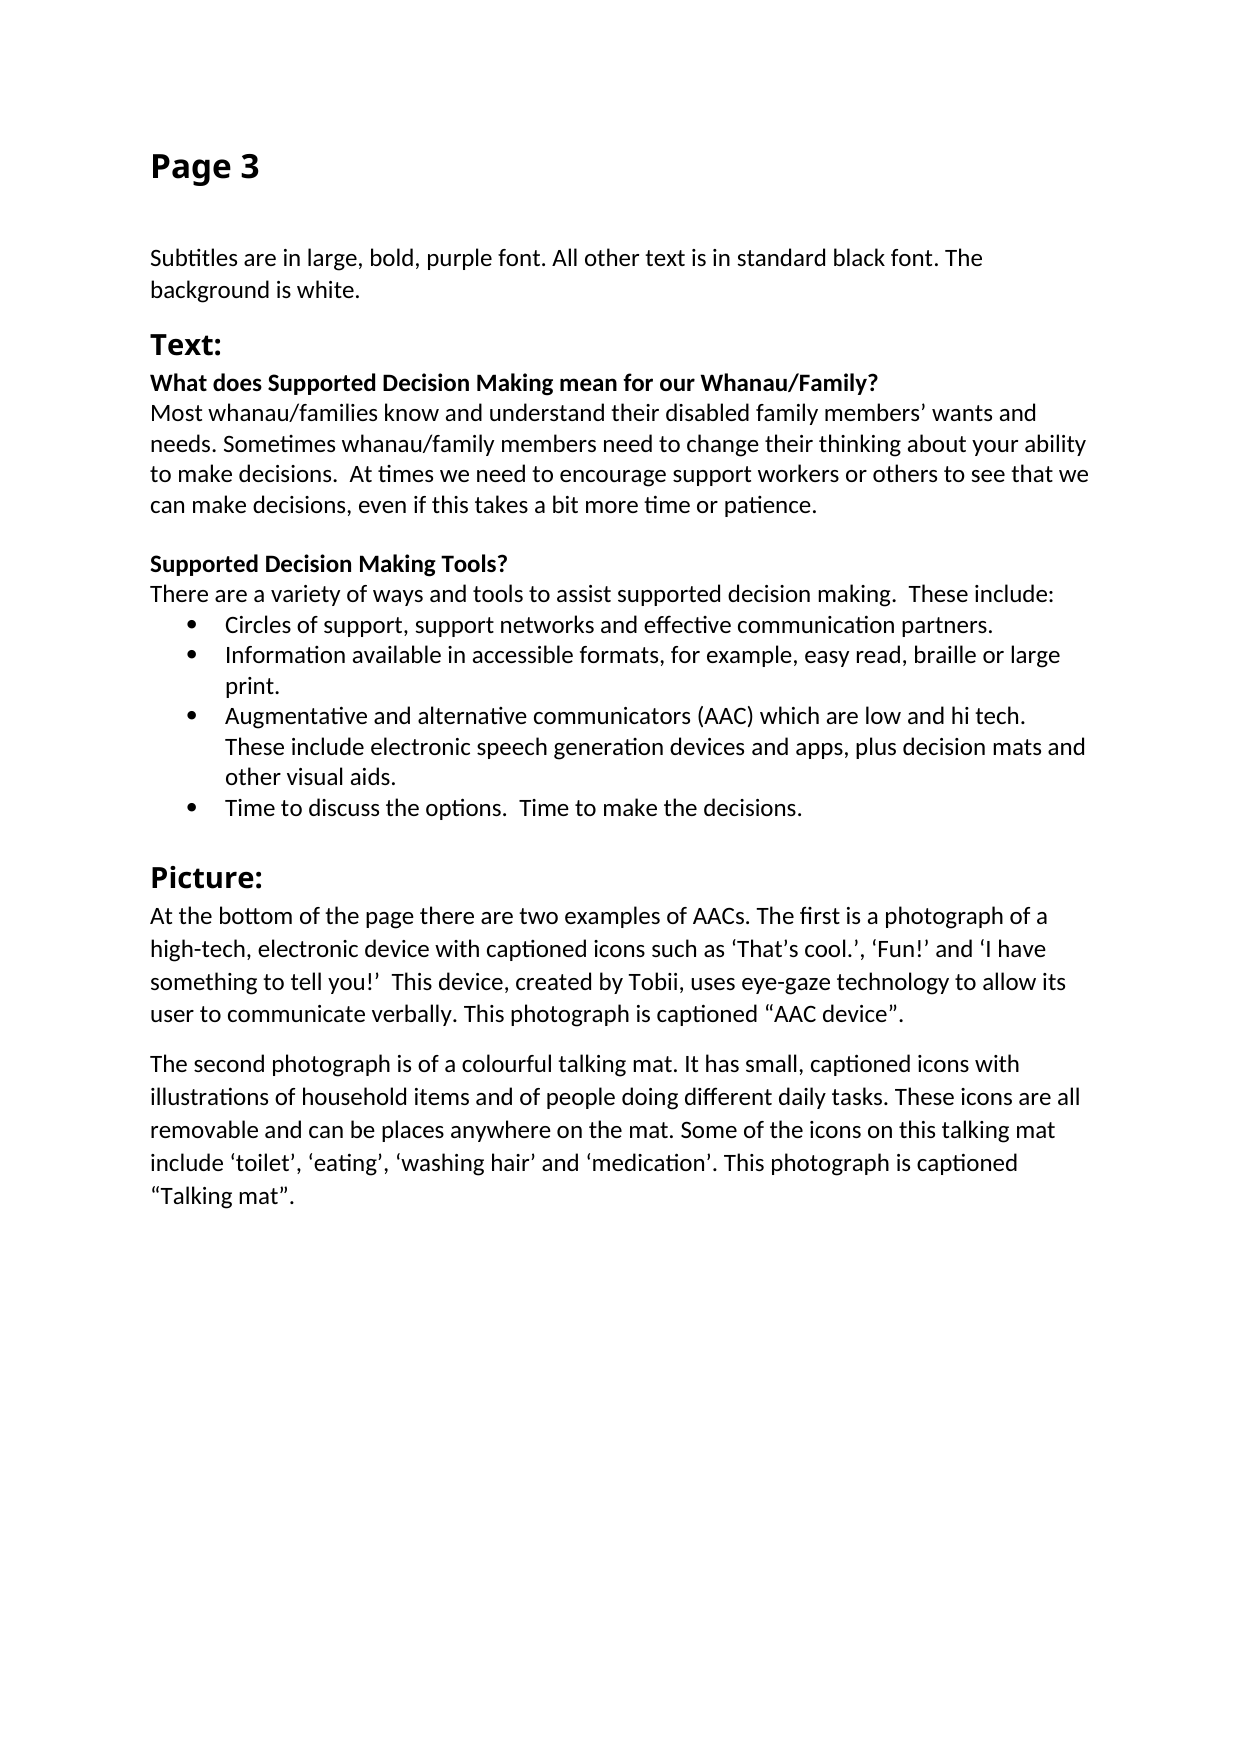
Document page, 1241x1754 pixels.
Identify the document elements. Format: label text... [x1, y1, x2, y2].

list Information available in accessible formats, for example, easy read, braille or large print. [187, 639, 1090, 700]
text There are a variety of ways and tools to assist supported decision making. These include: [150, 578, 1090, 609]
subtitle Supported Decision Making Tools? [150, 548, 1090, 578]
text At the bottom of the page there are two examples of AACs. The first is a photograph of a high-tech, electronic device with captioned icons such as ‘That’s cool.’, ‘Fun!’ and ‘I have something to tell you!’ This device, created by Tobii, uses eye-gaze technology to allow its user to communicate verbally. This photograph is captioned “AAC device”. [150, 900, 1090, 1029]
text The second photograph is of a colourful talking mat. It has small, captioned icons with illustrations of household items and of people doing different daily tasks. These icons are all removable and can be places anywhere on the mat. Some of the icons on this talking mat include ‘toilet’, ‘eating’, ‘washing hair’ and ‘medication’. This photograph is captioned “Talking mat”. [150, 1048, 1090, 1210]
text Most whanau/families know and understand their disabled family members’ wants and needs. Sometimes whanau/family members need to change their thinking about your ability to make decisions. At times we need to encourage support workers or others to see that we can make decisions, even if this takes a bit more time or patience. [150, 398, 1090, 520]
subtitle Text: [150, 324, 1090, 364]
list Circles of support, support networks and effective communication partners. [187, 609, 1090, 639]
list Augmentative and alternative communicators (AAC) which are low and hi tech. These include electronic speech generation devices and apps, plus decision mats and other visual aids. [187, 700, 1090, 792]
text Subtitles are in large, bold, purple font. All other text is in standard black font. The background is white. [150, 242, 1090, 305]
subtitle Page 3 [150, 143, 1090, 189]
subtitle Picture: [150, 857, 1090, 897]
subtitle What does Supported Decision Making mean for our Whanau/Family? [150, 367, 1090, 398]
list Time to discuss the options. Time to make the decisions. [187, 792, 1090, 822]
